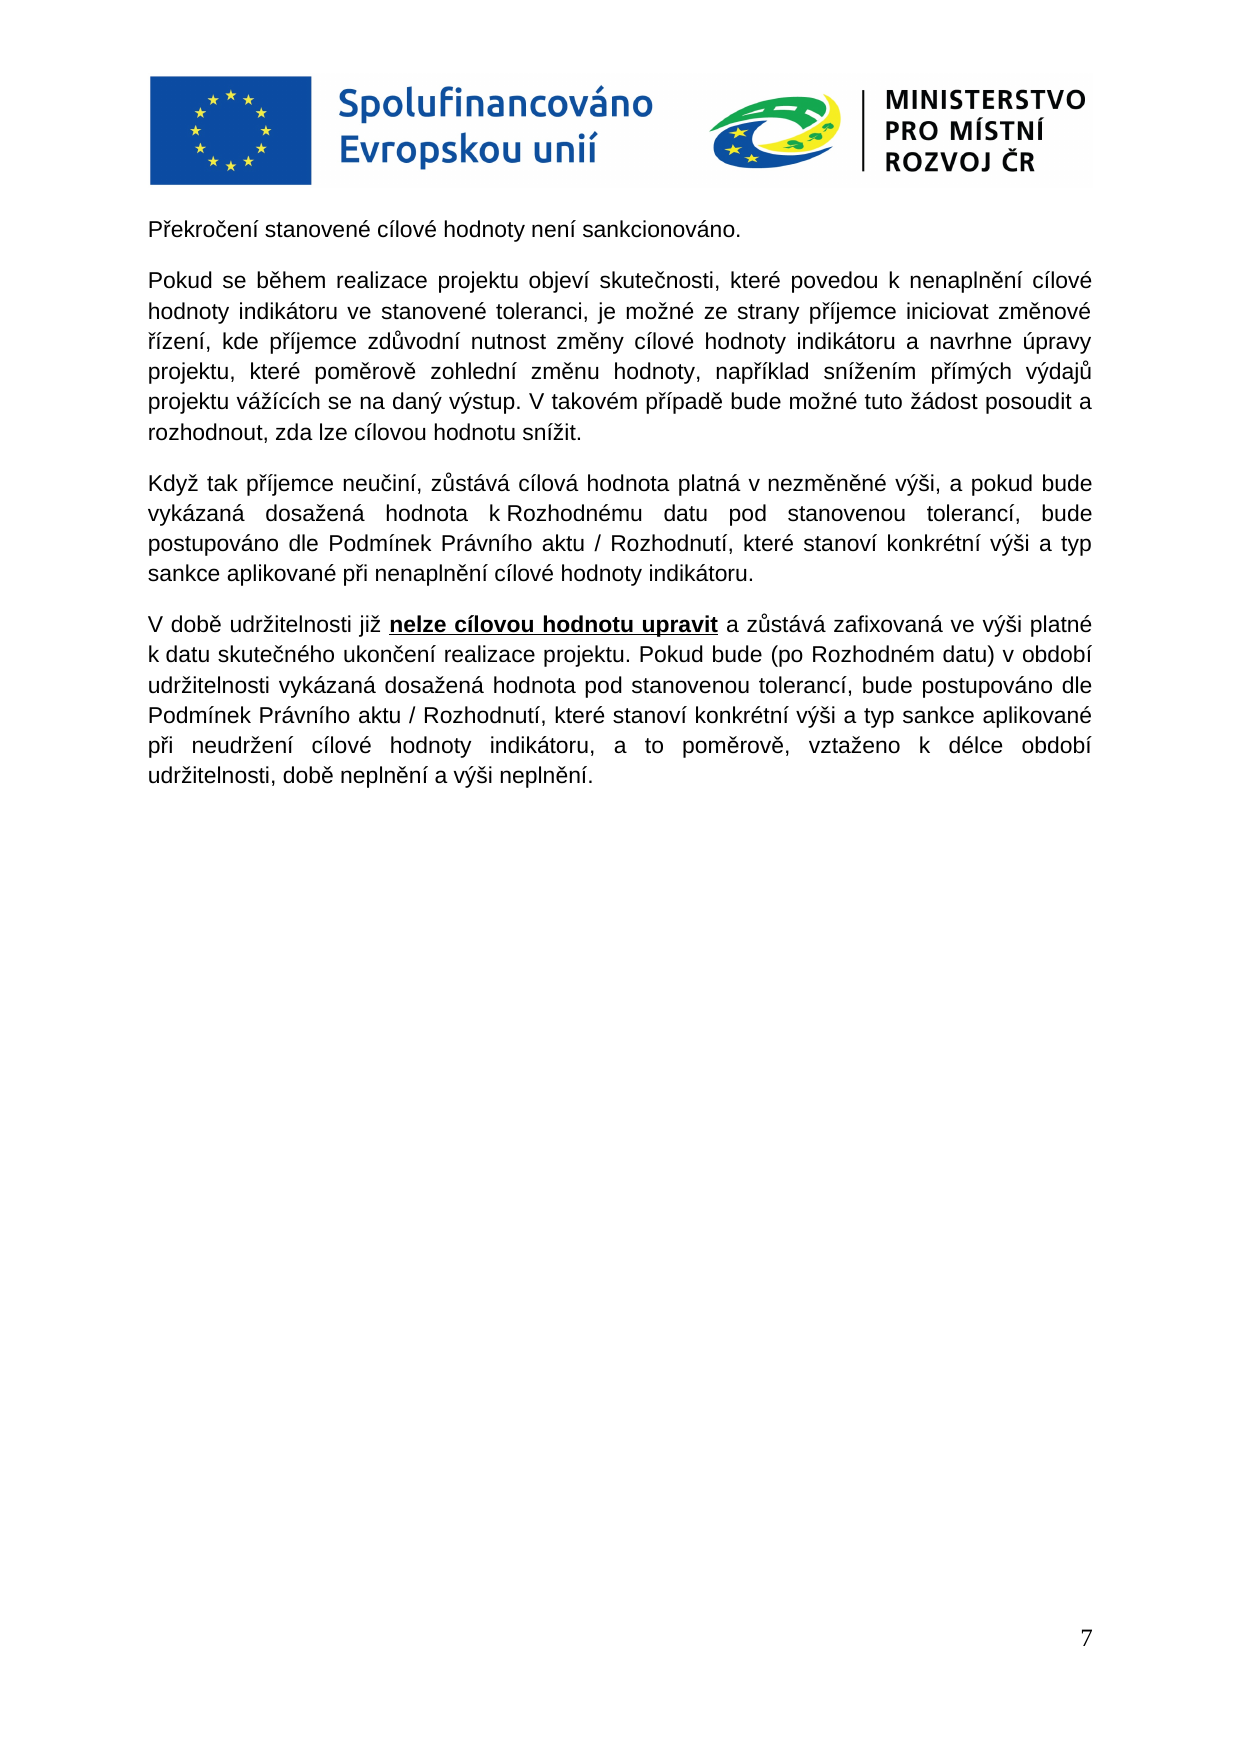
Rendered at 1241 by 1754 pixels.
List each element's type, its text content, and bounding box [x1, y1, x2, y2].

text Pokud se během realizace projektu objeví skutečnosti, které povedou k nenaplnění cílové hodnoty indikátoru ve stanovené toleranci, je možné ze strany příjemce iniciovat změnové řízení, kde příjemce zdůvodní nutnost změny cílové hodnoty indikátoru a navrhne úpravy projektu, které poměrově zohlední změnu hodnoty, například snížením přímých výdajů projektu vážících se na daný výstup. V takovém případě bude možné tuto žádost posoudit a rozhodnout, zda lze cílovou hodnotu snížit. [148, 267, 1093, 445]
text Když tak příjemce neučiní, zůstává cílová hodnota platná v nezměněné výši, a pokud bude vykázaná dosažená hodnota k Rozhodnému datu pod stanovenou tolerancí, bude postupováno dle Podmínek Právního aktu / Rozhodnutí, které stanoví konkrétní výši a typ sankce aplikované při nenaplnění cílové hodnoty indikátoru. [148, 469, 1093, 587]
text Překročení stanovené cílové hodnoty není sankcionováno. [148, 216, 1093, 243]
text V době udržitelnosti již nelze cílovou hodnotu upravit a zůstává zafixovaná ve výši platné k datu skutečného ukončení realizace projektu. Pokud bude (po Rozhodném datu) v období udržitelnosti vykázaná dosažená hodnota pod stanovenou tolerancí, bude postupováno dle Podmínek Právního aktu / Rozhodnutí, které stanoví konkrétní výši a typ sankce aplikované při neudržení cílové hodnoty indikátoru, a to poměrově, vztaženo k délce období udržitelnosti, době neplnění a výši neplnění. [148, 611, 1093, 789]
picture [147, 73, 1093, 188]
